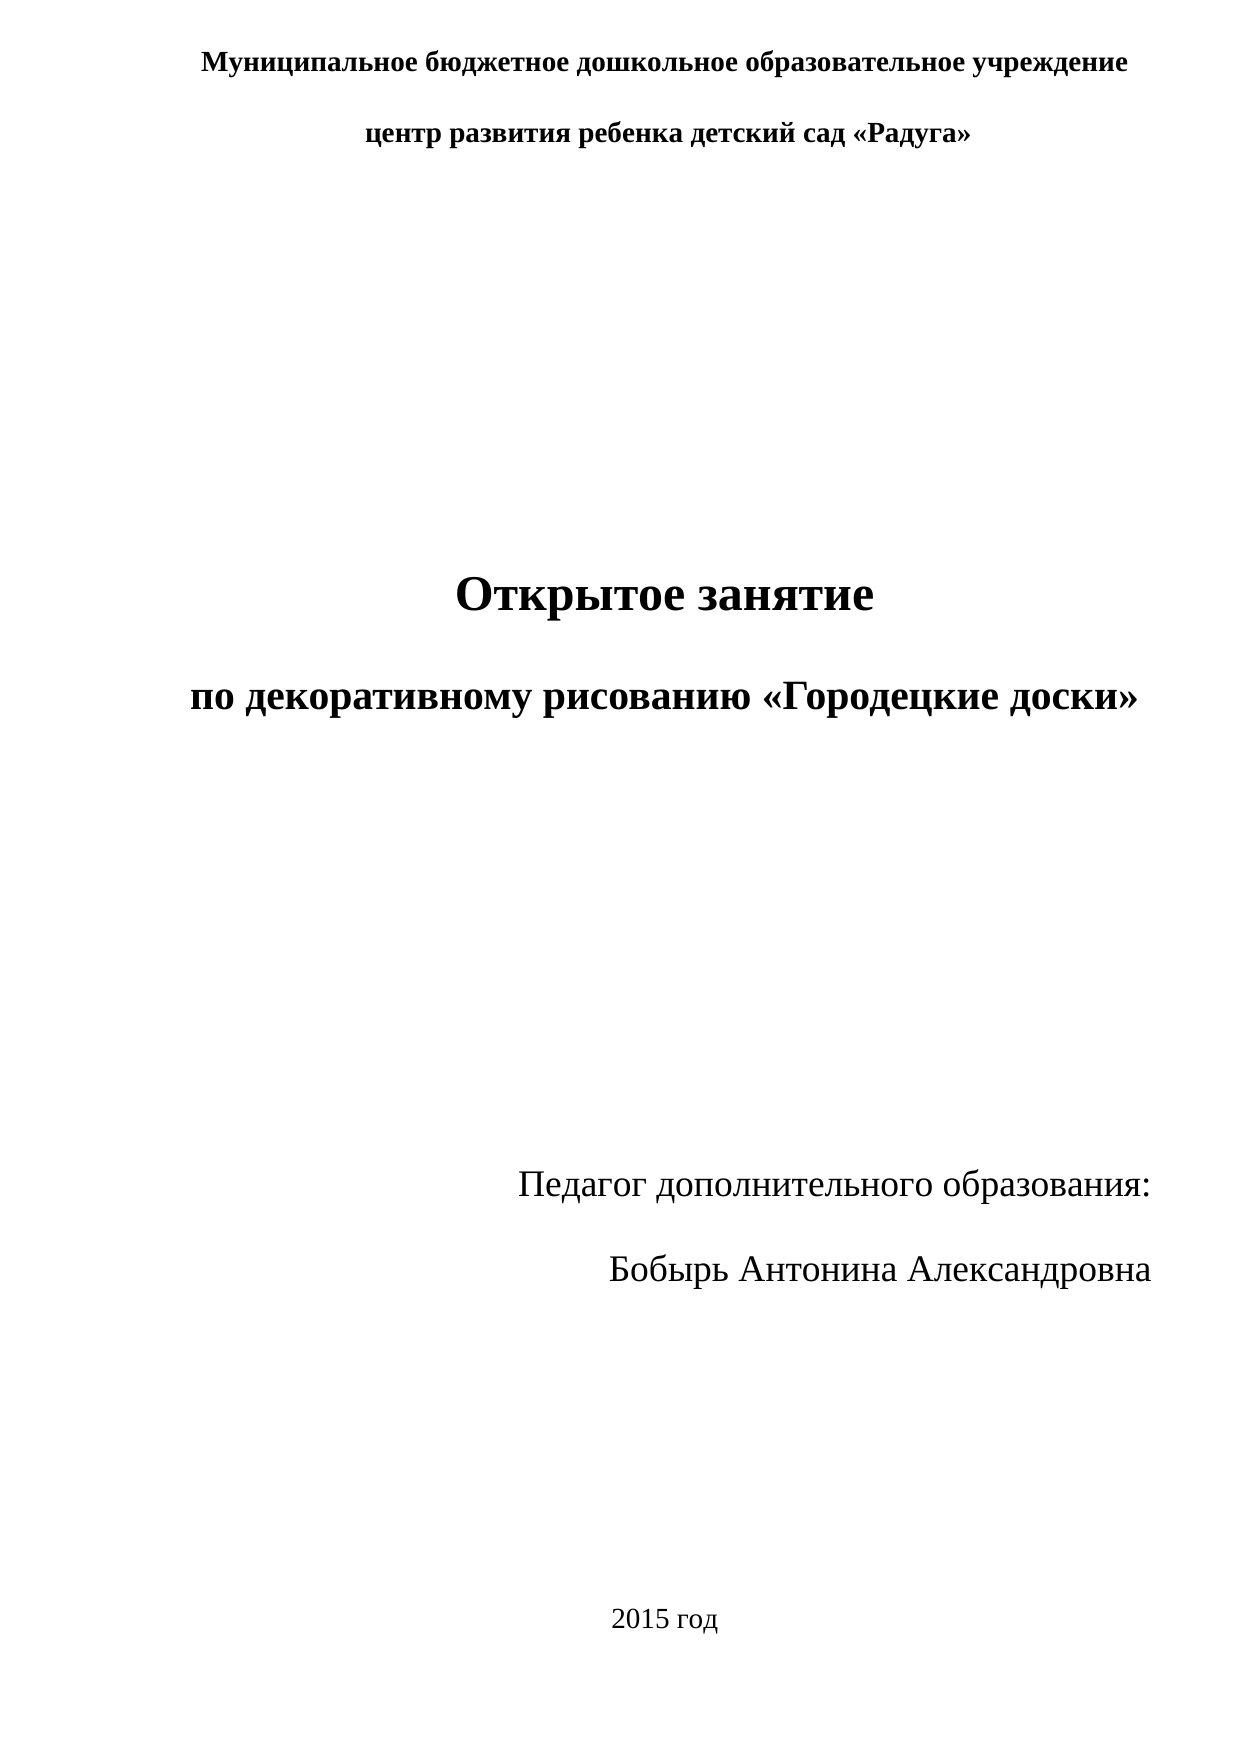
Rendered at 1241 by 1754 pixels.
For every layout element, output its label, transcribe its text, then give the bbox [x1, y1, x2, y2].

text 2015 год [177, 1601, 1152, 1634]
text центр развития ребенка детский сад «Радуга» [177, 116, 1152, 149]
text Бобырь Антонина Александровна [177, 1247, 1152, 1290]
text по декоративному рисованию «Городецкие доски» [177, 671, 1152, 718]
text Муниципальное бюджетное дошкольное образовательное учреждение [177, 44, 1152, 78]
text Открытое занятие [177, 563, 1152, 621]
text Педагог дополнительного образования: [177, 1161, 1152, 1204]
